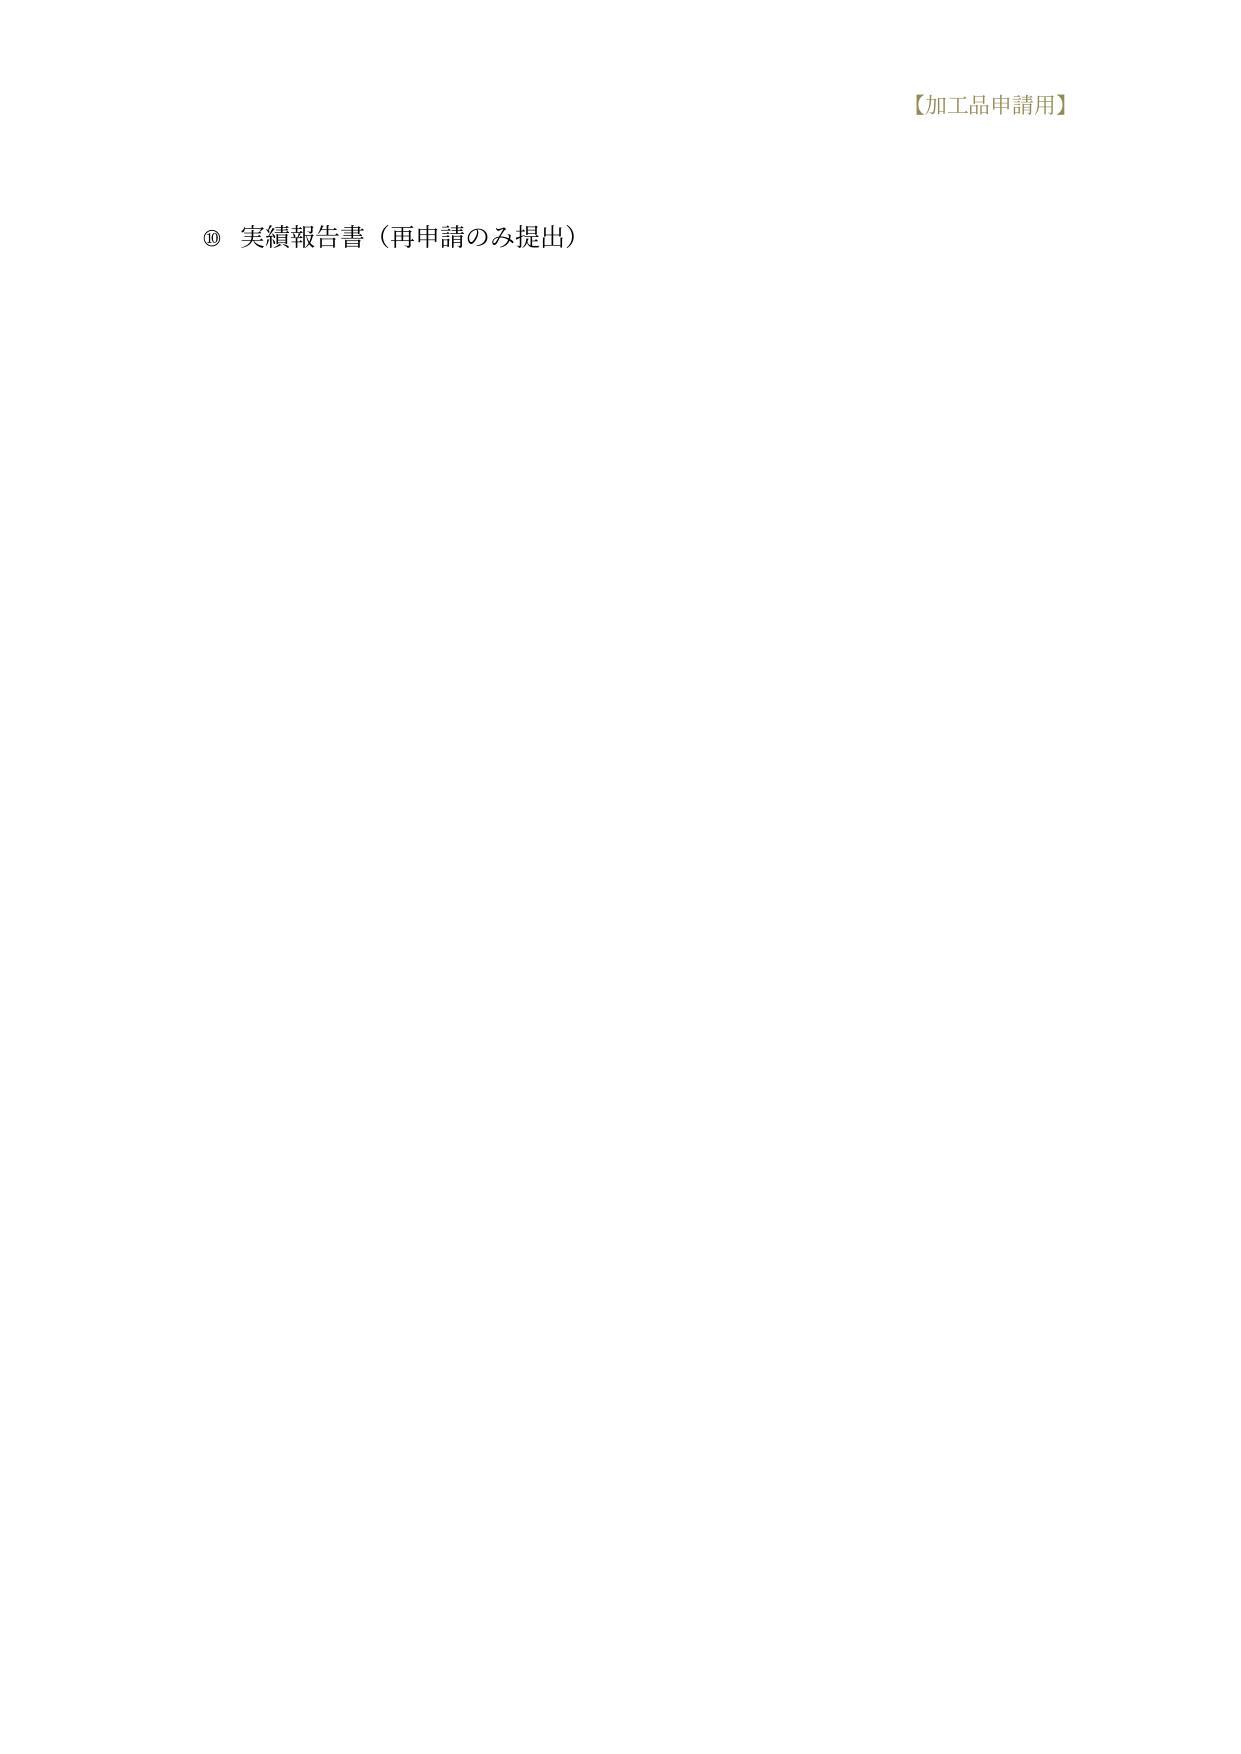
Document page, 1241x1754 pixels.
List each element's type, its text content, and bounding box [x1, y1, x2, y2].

list 実績報告書（再申請のみ提出） [202, 217, 1078, 254]
